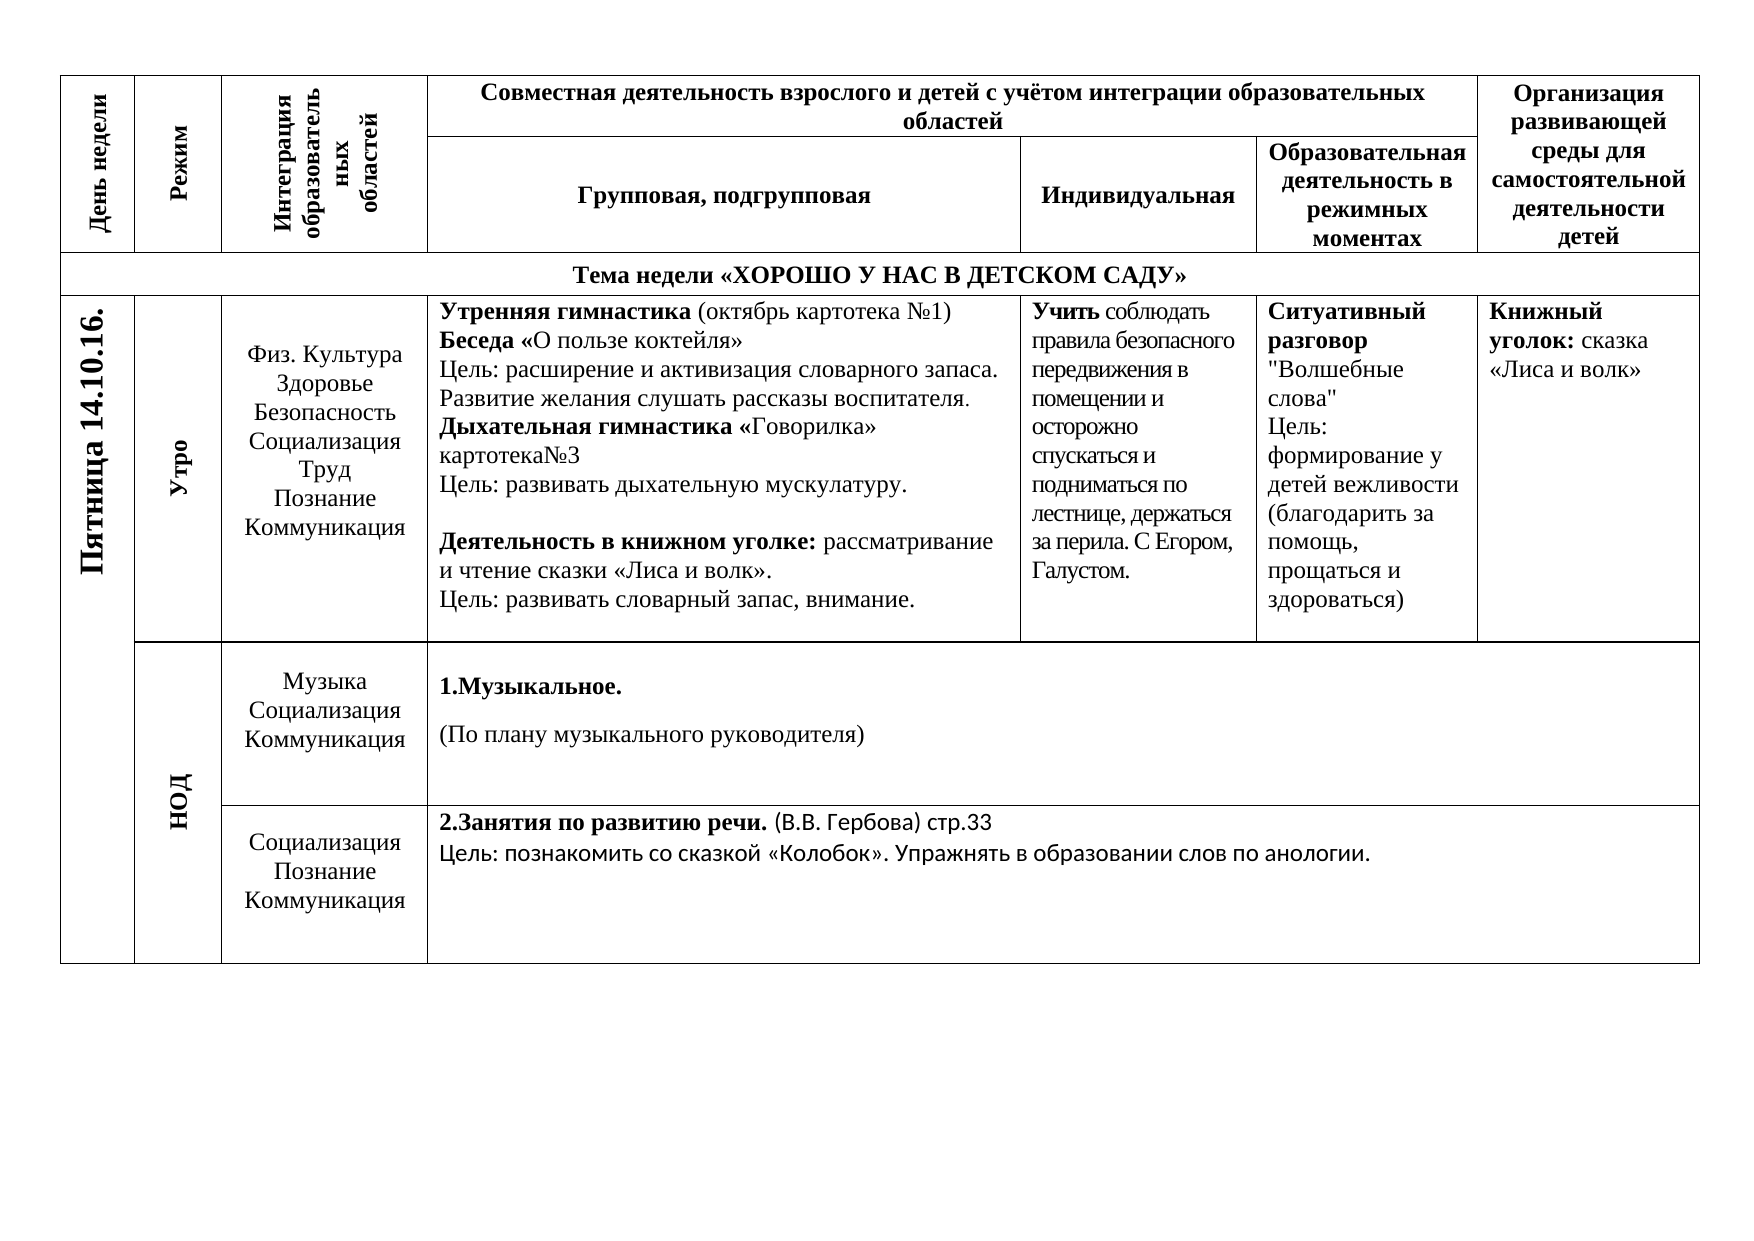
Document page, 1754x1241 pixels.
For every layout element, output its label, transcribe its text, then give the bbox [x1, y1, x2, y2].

table_cell Учить соблюдать правила безопасного передвижения в помещении и осторожно спускаться и подниматься по лестнице, держаться за перила. С Егором, Галустом. [1021, 296, 1256, 641]
table_cell Индивидуальная [1021, 137, 1256, 252]
table_cell Пятница 14.10.16. [61, 296, 134, 963]
table_cell Тема недели «ХОРОШО У НАС В ДЕТСКОМ САДУ» [61, 253, 1699, 295]
table_cell Книжный уголок: сказка «Лиса и волк» [1478, 296, 1699, 641]
table_cell Ситуативный разговор "Волшебные слова" Цель: формирование у детей вежливости (благодарить за помощь, прощаться и здороваться) [1257, 296, 1477, 641]
table_cell НОД [135, 643, 221, 963]
table_cell Образовательная деятельность в режимных моментах [1257, 137, 1477, 252]
table_cell Музыка Социализация Коммуникация [222, 643, 427, 805]
table_header День недели [61, 76, 134, 252]
table_cell 1.Музыкальное. (По плану музыкального руководителя) [428, 643, 1699, 805]
table_cell Утро [135, 296, 221, 641]
table_cell Физ. Культура Здоровье Безопасность Социализация Труд Познание Коммуникация [222, 296, 427, 641]
table_header Организация развивающей среды для самостоятельной деятельности детей [1478, 76, 1699, 252]
table_cell Групповая, подгрупповая [428, 137, 1020, 252]
table_header Совместная деятельность взрослого и детей с учётом интеграции образовательных областей [428, 76, 1477, 136]
table_header Интеграция образовательных областей [222, 76, 427, 252]
table_cell Утренняя гимнастика (октябрь картотека №1) Беседа «О пользе коктейля» Цель: расширение и активизация словарного запаса. Развитие желания слушать рассказы воспитателя. Дыхательная гимнастика «Говорилка» картотека№3 Цель: развивать дыхательную мускулатуру. Деятельность в книжном уголке: рассматривание и чтение сказки «Лиса и волк». Цель: развивать словарный запас, внимание. [428, 296, 1020, 641]
table_cell 2.Занятия по развитию речи. (В.В. Гербова) стр.33 Цель: познакомить со сказкой «Колобок». Упражнять в образовании слов по анологии. [428, 806, 1699, 963]
table_header Режим [135, 76, 221, 252]
table_cell Социализация Познание Коммуникация [222, 806, 427, 963]
